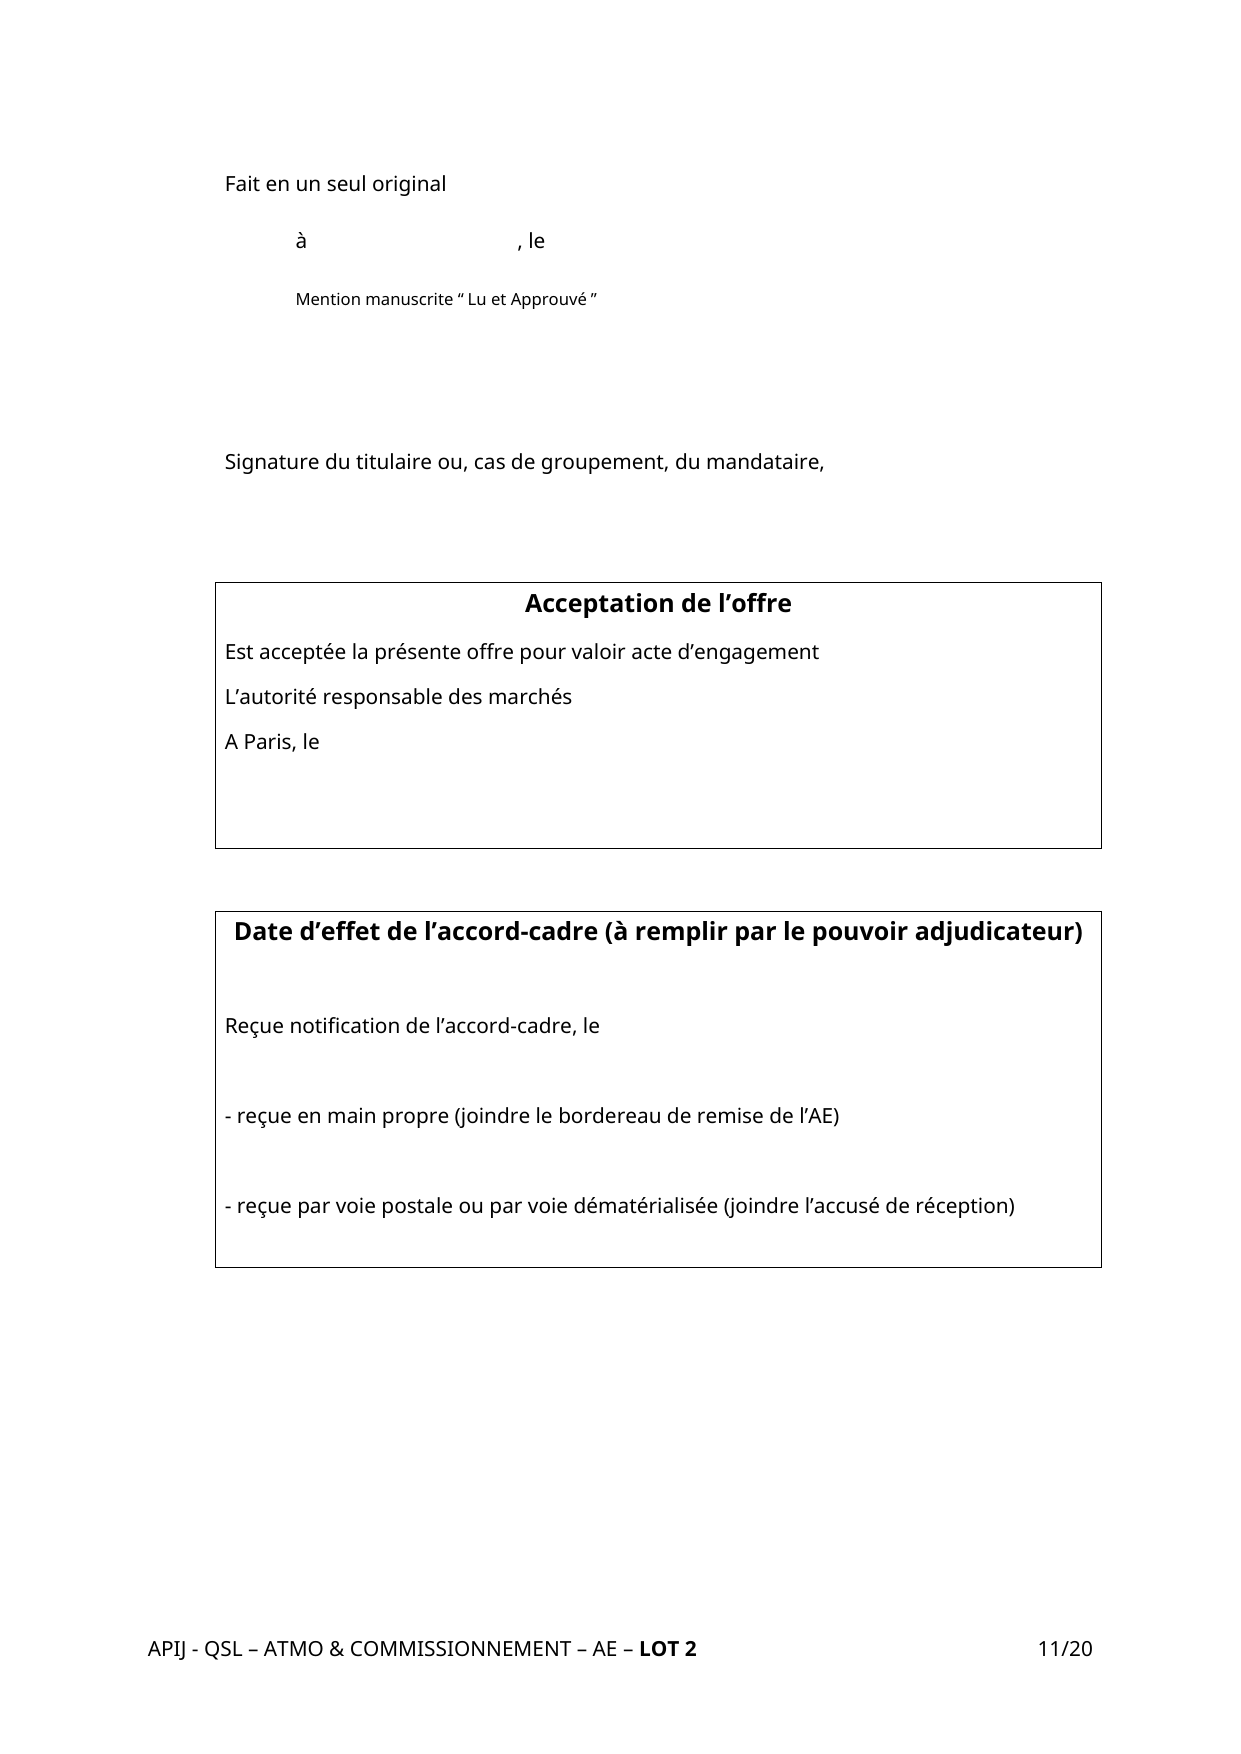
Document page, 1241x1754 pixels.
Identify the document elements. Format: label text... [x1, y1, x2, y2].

text L’autorité responsable des marchés [216, 679, 1101, 711]
text Date d’effet de l’accord-cadre (à remplir par le pouvoir adjudicateur) [216, 912, 1101, 948]
text Signature du titulaire ou, cas de groupement, du mandataire, [224, 447, 1093, 475]
text Reçue notification de l’accord-cadre, le [216, 1008, 1101, 1039]
text Fait en un seul original à , le Mention manuscrite “ Lu et Approuvé ” [224, 169, 1093, 368]
text A Paris, le [216, 724, 1101, 756]
text - reçue par voie postale ou par voie dématérialisée (joindre l’accusé de réception) [216, 1188, 1101, 1219]
text - reçue en main propre (joindre le bordereau de remise de l’AE) [216, 1098, 1101, 1129]
text Est acceptée la présente offre pour valoir acte d’engagement [216, 634, 1101, 666]
text Acceptation de l’offre [216, 583, 1101, 619]
